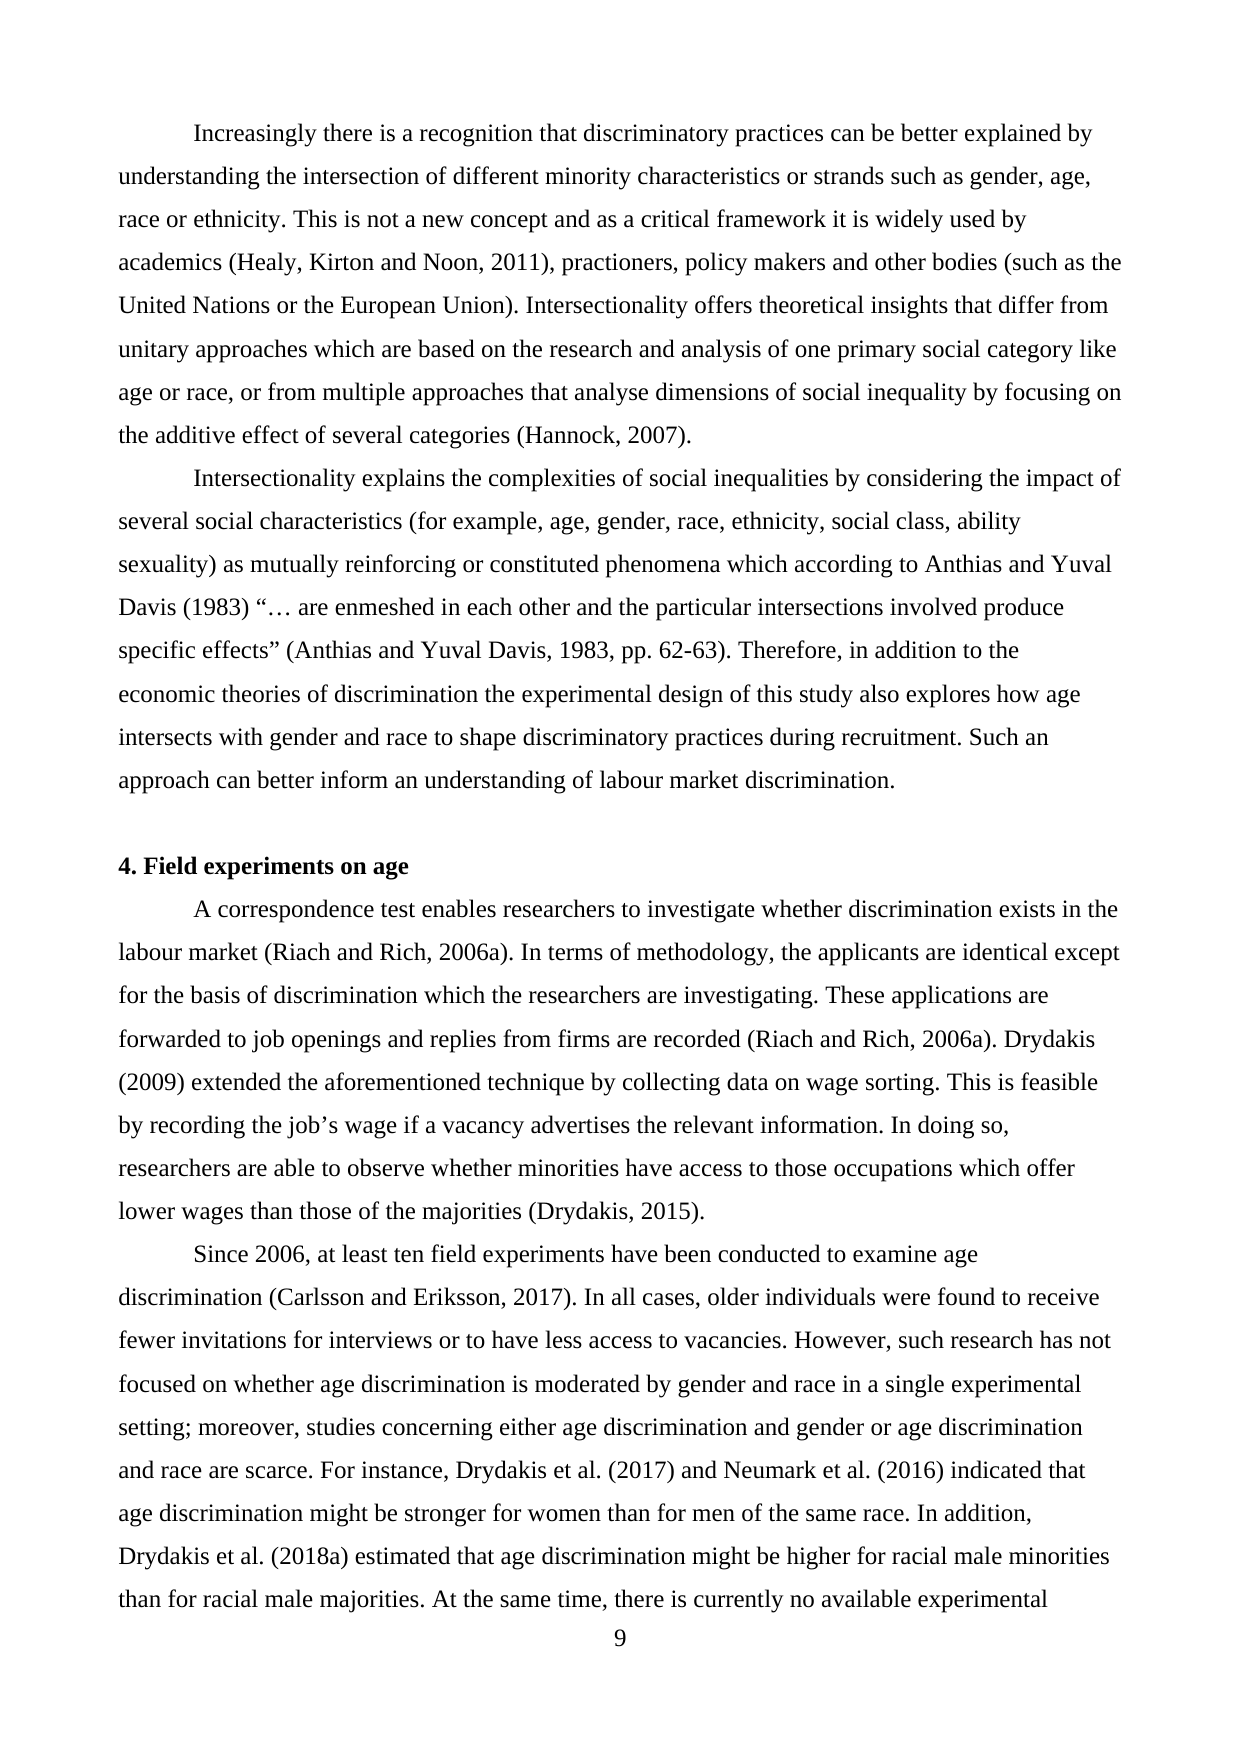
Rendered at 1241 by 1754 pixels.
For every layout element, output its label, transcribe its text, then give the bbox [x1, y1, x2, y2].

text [118, 1239, 1122, 1613]
text A correspondence test enables researchers to investigate whether discrimination exists in the labour market (Riach and Rich, 2006a). In terms of methodology, the applicants are identical except for the basis of discrimination which the researchers are investigating. These applications are forwarded to job openings and replies from firms are recorded (Riach and Rich, 2006a). Drydakis (2009) extended the aforementioned technique by collecting data on wage sorting. This is feasible by recording the job’s wage if a vacancy advertises the relevant information. In doing so, researchers are able to observe whether minorities have access to those occupations which offer lower wages than those of the majorities (Drydakis, 2015). [118, 894, 1122, 1225]
text 4. Field experiments on age [118, 851, 1122, 880]
text Intersectionality explains the complexities of social inequalities by considering the impact of several social characteristics (for example, age, gender, race, ethnicity, social class, ability sexuality) as mutually reinforcing or constituted phenomena which according to Anthias and Yuval Davis (1983) “… are enmeshed in each other and the particular intersections involved produce specific effects” (Anthias and Yuval Davis, 1983, pp. 62-63). Therefore, in addition to the economic theories of discrimination the experimental design of this study also explores how age intersects with gender and race to shape discriminatory practices during recruitment. Such an approach can better inform an understanding of labour market discrimination. [118, 463, 1122, 794]
text Increasingly there is a recognition that discriminatory practices can be better explained by understanding the intersection of different minority characteristics or strands such as gender, age, race or ethnicity. This is not a new concept and as a critical framework it is widely used by academics (Healy, Kirton and Noon, 2011), practioners, policy makers and other bodies (such as the United Nations or the European Union). Intersectionality offers theoretical insights that differ from unitary approaches which are based on the research and analysis of one primary social category like age or race, or from multiple approaches that analyse dimensions of social inequality by focusing on the additive effect of several categories (Hannock, 2007). [118, 118, 1122, 449]
